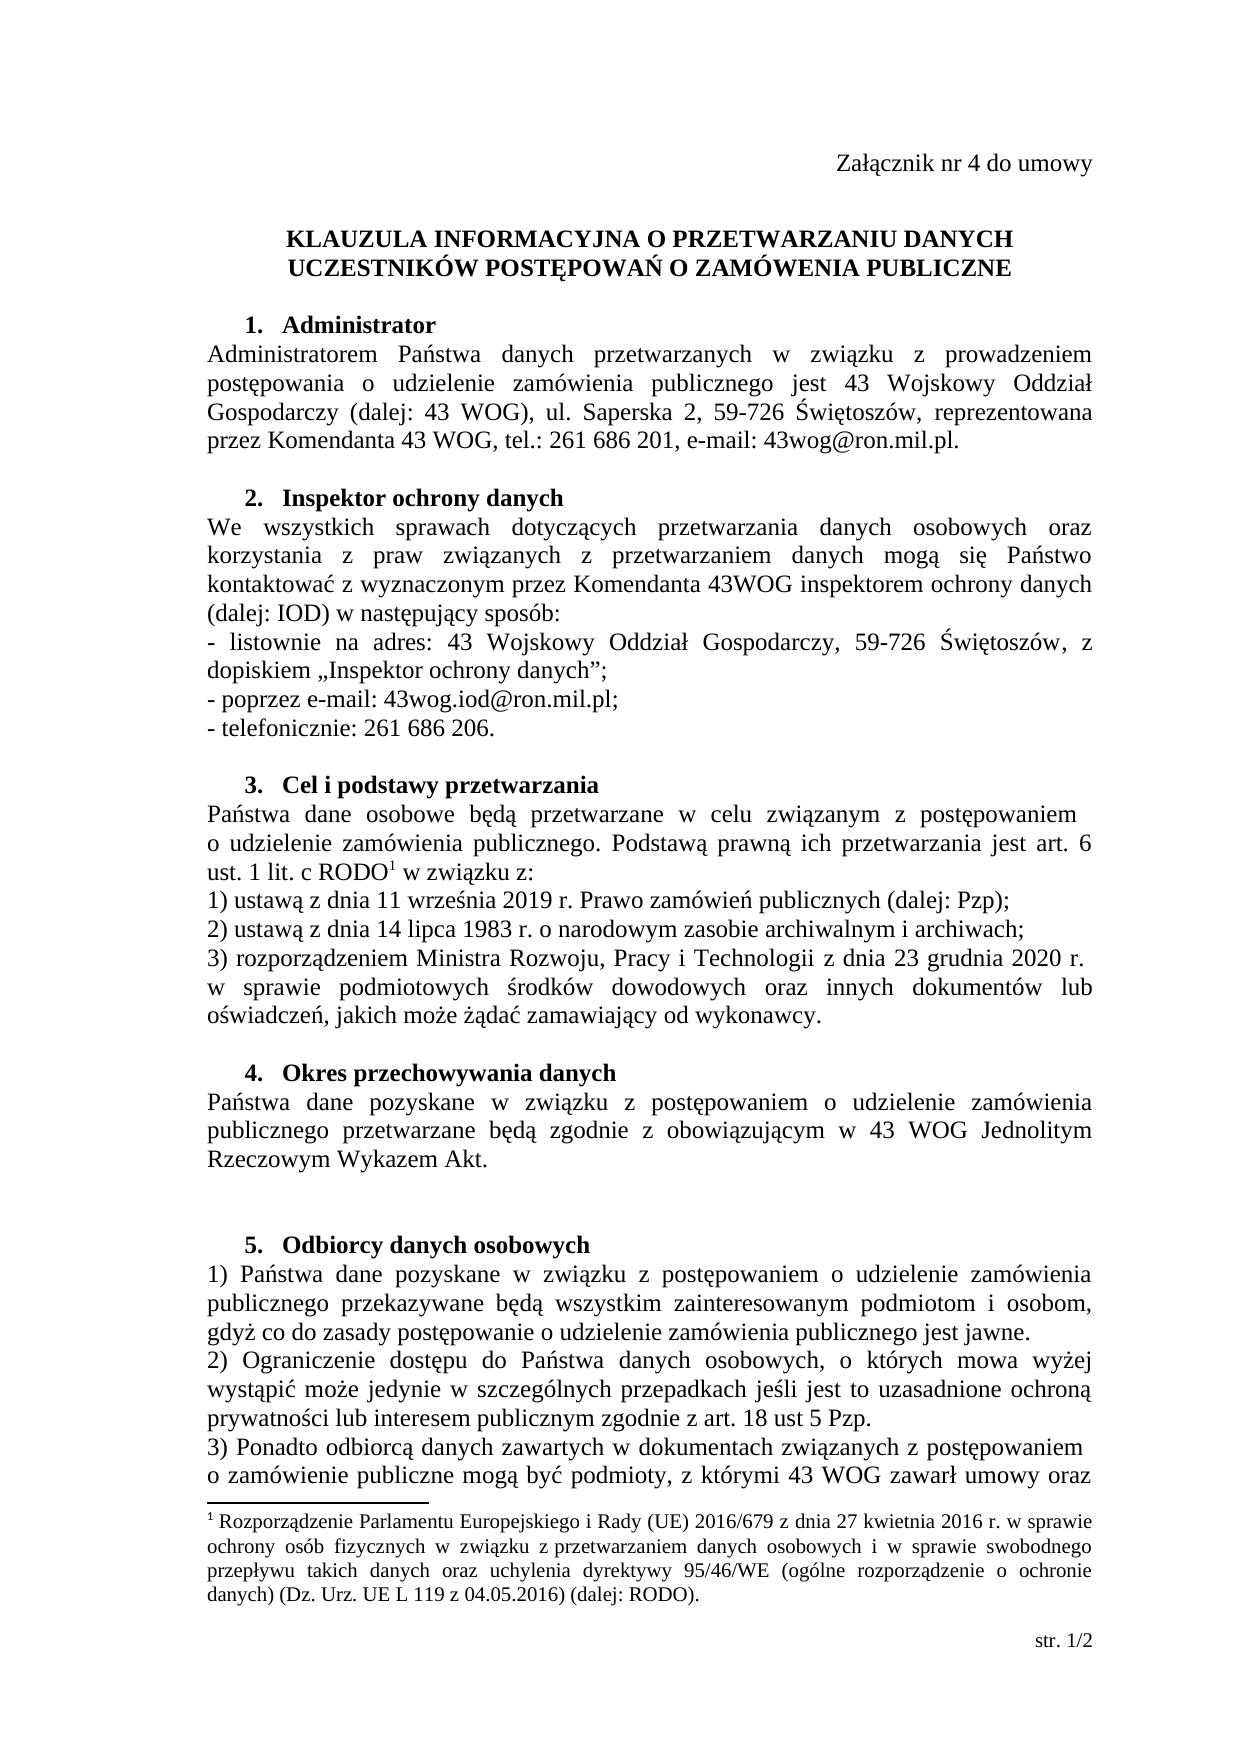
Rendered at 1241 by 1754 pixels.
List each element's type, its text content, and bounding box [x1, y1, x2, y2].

text 2) Ograniczenie dostępu do Państwa danych osobowych, o których mowa wyżej wystąpić może jedynie w szczególnych przepadkach jeśli jest to uzasadnione ochroną prywatności lub interesem publicznym zgodnie z art. 18 ust 5 Pzp. [207, 1345, 1093, 1432]
list - listownie na adres: 43 Wojskowy Oddział Gospodarczy, 59-726 Świętoszów, z dopiskiem „Inspektor ochrony danych”; [207, 627, 1093, 684]
text Państwa dane osobowe będą przetwarzane w celu związanym z postępowaniem o udzielenie zamówienia publicznego. Podstawą prawną ich przetwarzania jest art. 6 ust. 1 lit. c RODO w związku z: [207, 799, 1093, 885]
text Państwa dane pozyskane w związku z postępowaniem o udzielenie zamówienia publicznego przetwarzane będą zgodnie z obowiązującym w 43 WOG Jednolitym Rzeczowym Wykazem Akt. [207, 1087, 1093, 1173]
list Odbiorcy danych osobowych [244, 1230, 1093, 1259]
text UCZESTNIKÓW POSTĘPOWAŃ O ZAMÓWENIA PUBLICZNE [207, 253, 1093, 282]
list Inspektor ochrony danych [244, 483, 1093, 512]
list We wszystkich sprawach dotyczących przetwarzania danych osobowych oraz korzystania z praw związanych z przetwarzaniem danych mogą się Państwo kontaktować z wyznaczonym przez Komendanta 43WOG inspektorem ochrony danych (dalej: IOD) w następujący sposób: [207, 512, 1093, 627]
list Okres przechowywania danych [244, 1058, 1093, 1087]
list - poprzez e-mail: 43wog.iod@ron.mil.pl; [207, 684, 1093, 713]
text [207, 1432, 1093, 1489]
text Administratorem Państwa danych przetwarzanych w związku z prowadzeniem postępowania o udzielenie zamówienia publicznego jest 43 Wojskowy Oddział Gospodarczy (dalej: 43 WOG), ul. Saperska 2, 59-726 Świętoszów, reprezentowana przez Komendanta 43 WOG, tel.: 261 686 201, e-mail: 43wog@ron.mil.pl. [207, 339, 1093, 454]
text 1) Państwa dane pozyskane w związku z postępowaniem o udzielenie zamówienia publicznego przekazywane będą wszystkim zainteresowanym podmiotom i osobom, gdyż co do zasady postępowanie o udzielenie zamówienia publicznego jest jawne. [207, 1259, 1093, 1345]
text 1) ustawą z dnia 11 września 2019 r. Prawo zamówień publicznych (dalej: Pzp); [207, 885, 1093, 914]
text KLAUZULA INFORMACYJNA O PRZETWARZANIU DANYCH [207, 224, 1093, 253]
list Cel i podstawy przetwarzania [244, 770, 1093, 799]
list Administrator [244, 310, 1093, 339]
text 3) rozporządzeniem Ministra Rozwoju, Pracy i Technologii z dnia 23 grudnia 2020 r. w sprawie podmiotowych środków dowodowych oraz innych dokumentów lub oświadczeń, jakich może żądać zamawiający od wykonawcy. [207, 943, 1093, 1029]
text 2) ustawą z dnia 14 lipca 1983 r. o narodowym zasobie archiwalnym i archiwach; [207, 914, 1093, 943]
text Załącznik nr 4 do umowy [207, 148, 1093, 176]
list - telefonicznie: 261 686 206. [207, 713, 1093, 742]
